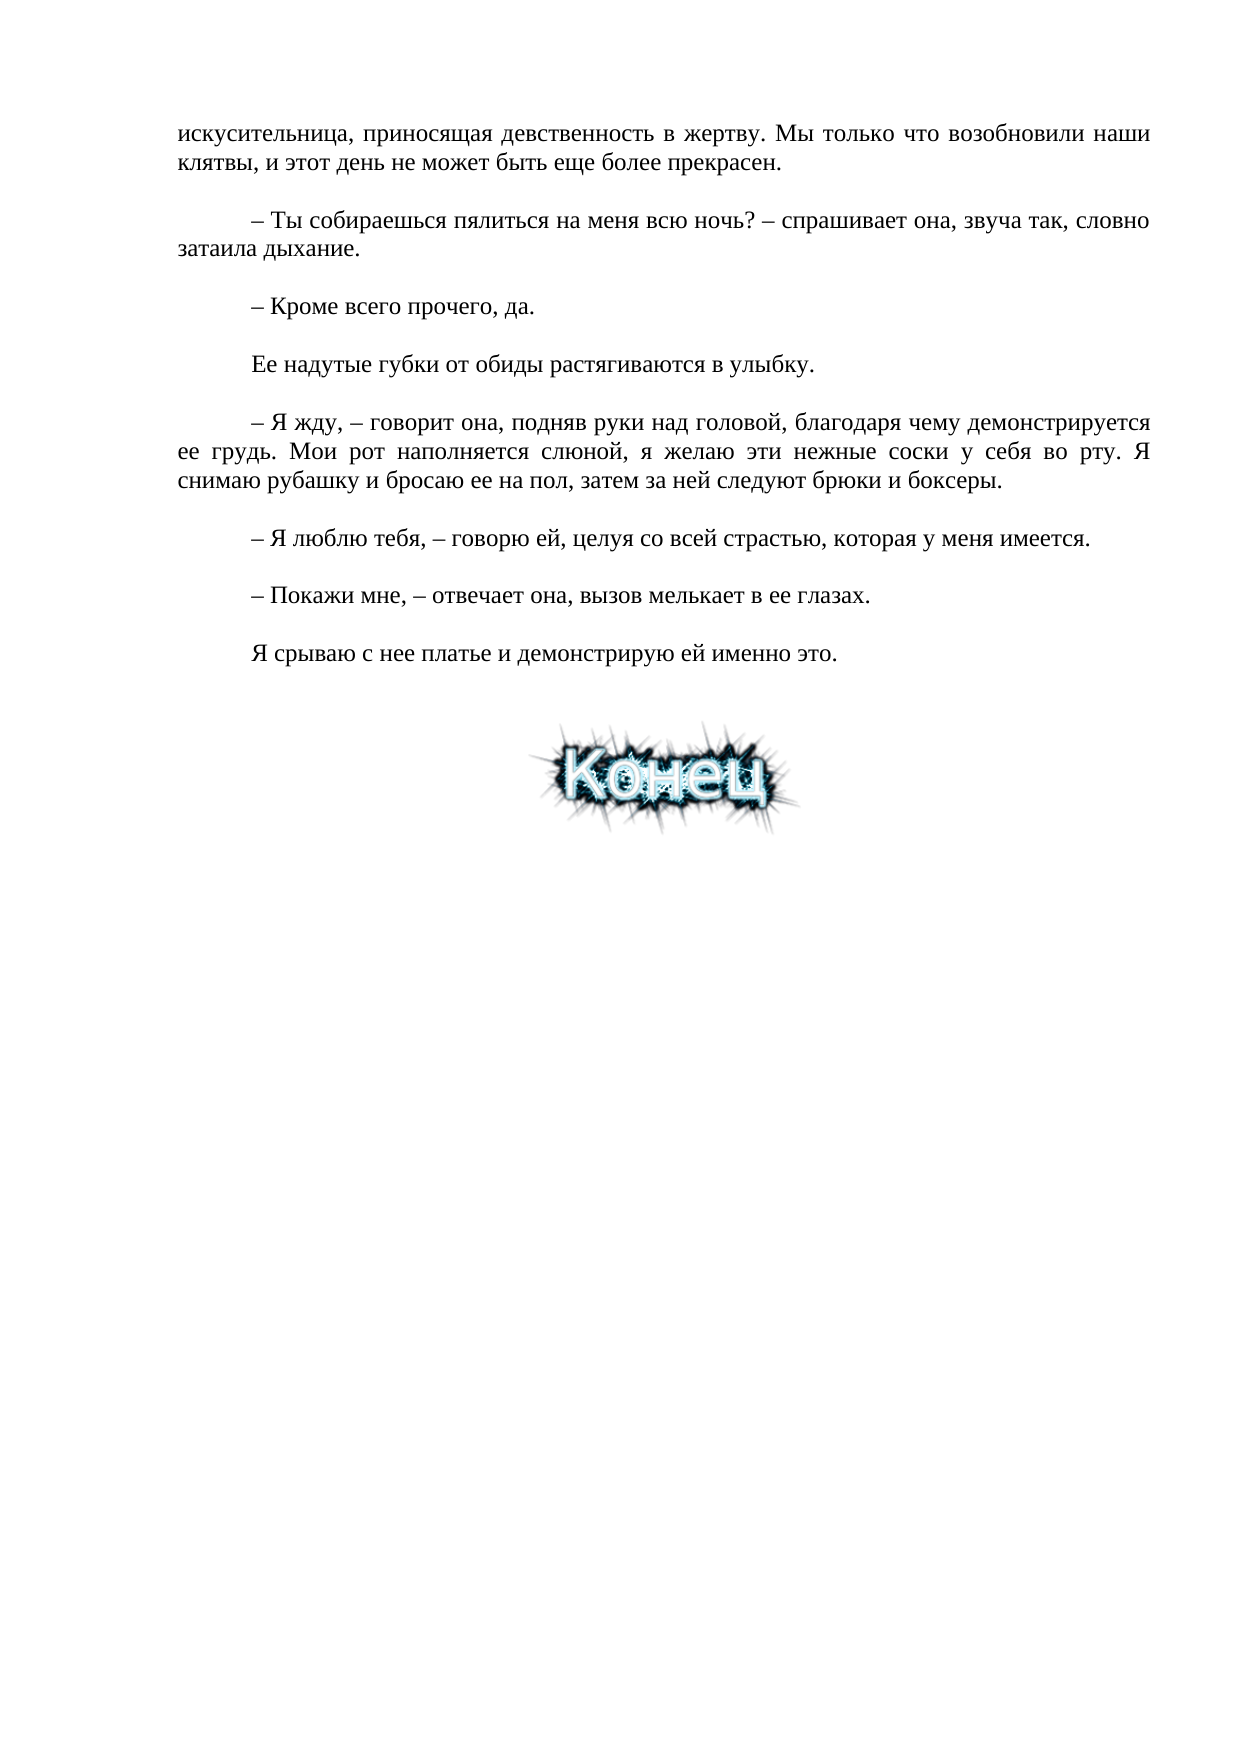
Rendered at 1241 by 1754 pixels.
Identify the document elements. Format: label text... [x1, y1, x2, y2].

text – Ты собираешься пялиться на меня всю ночь? – спрашивает она, звуча так, словно затаила дыхание. [177, 205, 1152, 262]
text Ее надутые губки от обиды растягиваются в улыбку. [177, 349, 1152, 378]
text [177, 118, 1152, 176]
text – Кроме всего прочего, да. [177, 291, 1152, 320]
picture [527, 720, 802, 837]
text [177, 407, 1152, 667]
